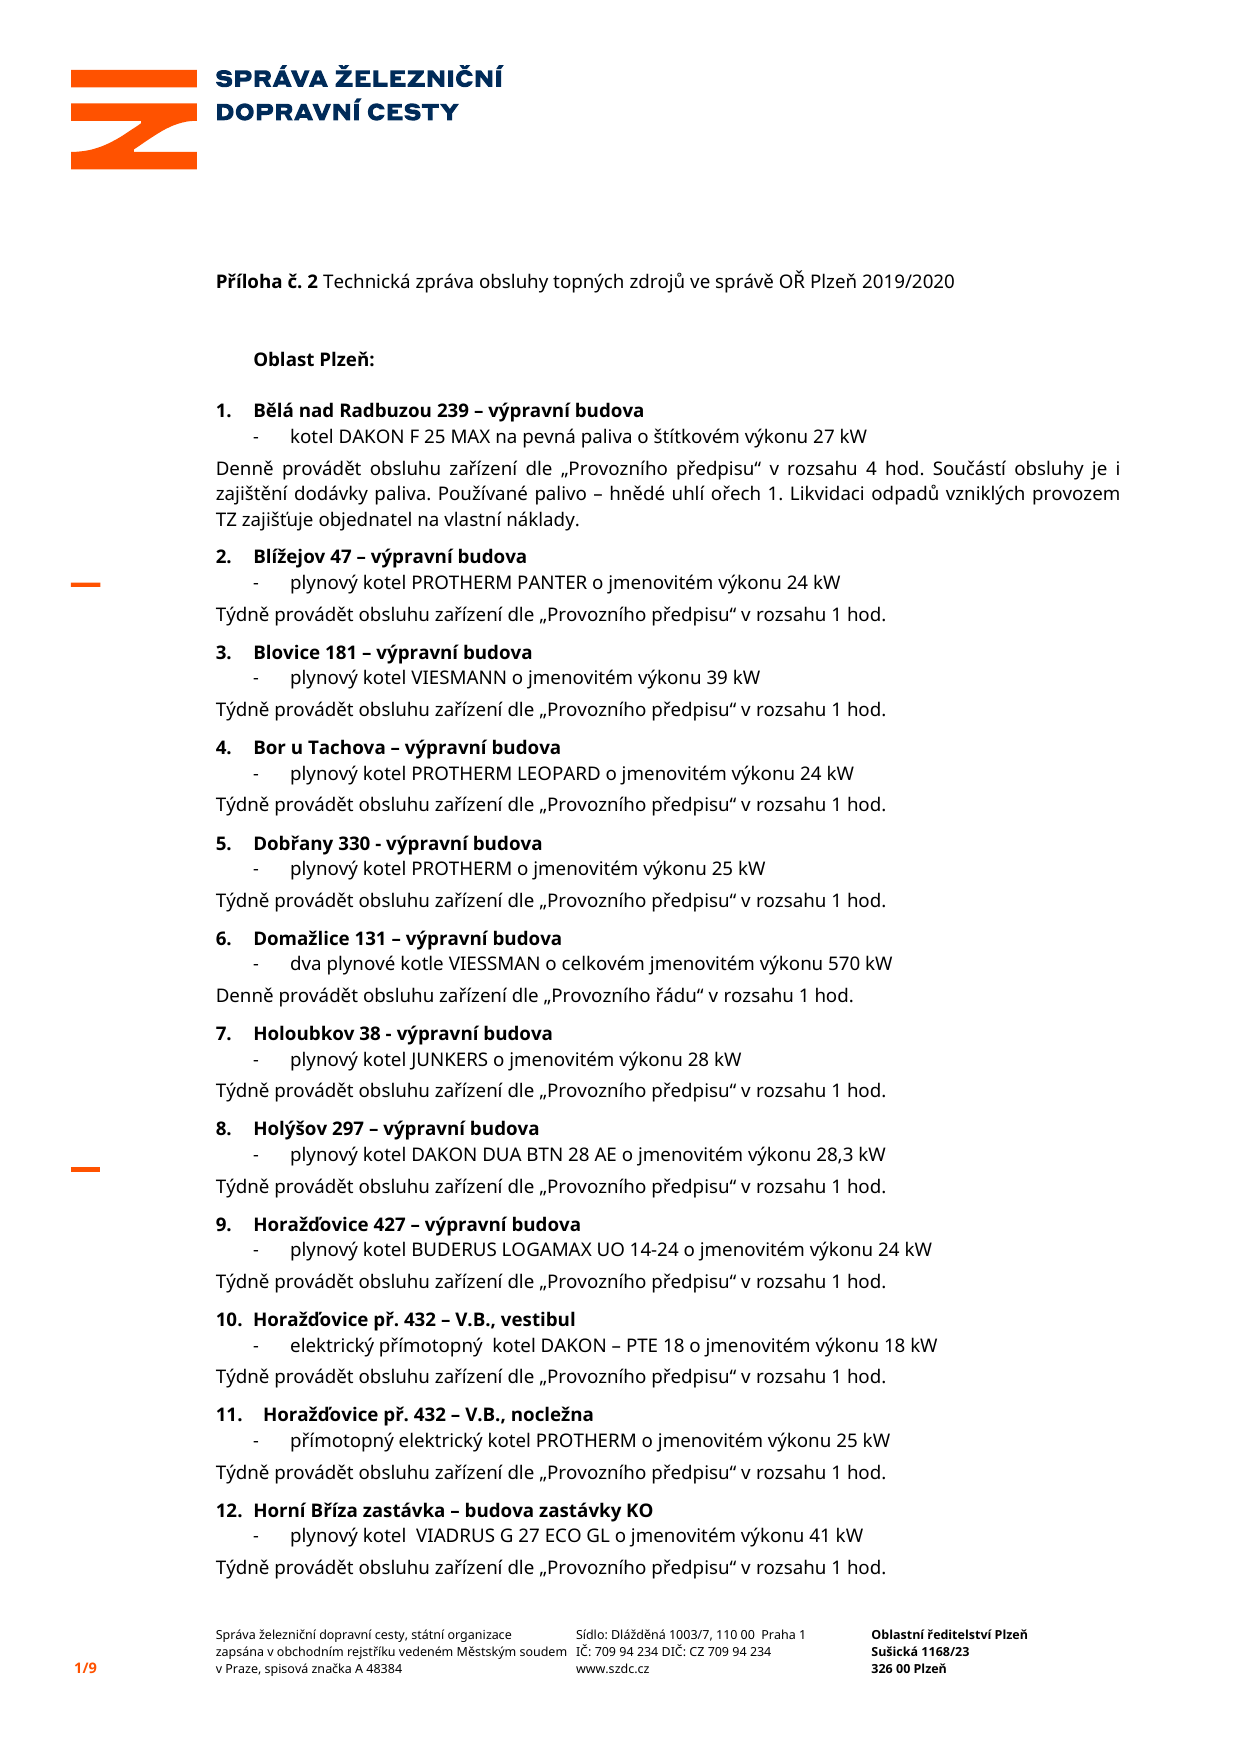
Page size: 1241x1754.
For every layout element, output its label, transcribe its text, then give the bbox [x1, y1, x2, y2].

list Holoubkov 38 - výpravní budova [216, 1020, 1122, 1046]
text Týdně provádět obsluhu zařízení dle „Provozního předpisu“ v rozsahu 1 hod. [216, 1459, 1122, 1484]
list elektrický přímotopný kotel DAKON – PTE 18 o jmenovitém výkonu 18 kW [253, 1332, 1122, 1357]
list plynový kotel PROTHERM LEOPARD o jmenovitém výkonu 24 kW [253, 760, 1122, 786]
list plynový kotel VIESMANN o jmenovitém výkonu 39 kW [253, 665, 1122, 690]
list Horní Bříza zastávka – budova zastávky KO [216, 1497, 1122, 1522]
text Týdně provádět obsluhu zařízení dle „Provozního předpisu“ v rozsahu 1 hod. [216, 696, 1122, 722]
list Blížejov 47 – výpravní budova [216, 544, 1122, 569]
text Týdně provádět obsluhu zařízení dle „Provozního předpisu“ v rozsahu 1 hod. [216, 601, 1122, 627]
list Oblast Plzeň: [253, 346, 1122, 372]
text Denně provádět obsluhu zařízení dle „Provozního předpisu“ v rozsahu 4 hod. Součástí obsluhy je i zajištění dodávky paliva. Používané palivo – hnědé uhlí ořech 1. Likvidaci odpadů vzniklých provozem TZ zajišťuje objednatel na vlastní náklady. [216, 455, 1122, 531]
list plynový kotel JUNKERS o jmenovitém výkonu 28 kW [253, 1046, 1122, 1071]
list kotel DAKON F 25 MAX na pevná paliva o štítkovém výkonu 27 kW [253, 423, 1122, 448]
list Domažlice 131 – výpravní budova [216, 925, 1122, 951]
list plynový kotel DAKON DUA BTN 28 AE o jmenovitém výkonu 28,3 kW [253, 1141, 1122, 1167]
text Týdně provádět obsluhu zařízení dle „Provozního předpisu“ v rozsahu 1 hod. [216, 1268, 1122, 1294]
list Horažďovice př. 432 – V.B., vestibul [216, 1306, 1122, 1332]
list plynový kotel PROTHERM PANTER o jmenovitém výkonu 24 kW [253, 569, 1122, 595]
list plynový kotel BUDERUS LOGAMAX UO 14-24 o jmenovitém výkonu 24 kW [253, 1237, 1122, 1262]
list přímotopný elektrický kotel PROTHERM o jmenovitém výkonu 25 kW [253, 1427, 1122, 1453]
text Týdně provádět obsluhu zařízení dle „Provozního předpisu“ v rozsahu 1 hod. [216, 1364, 1122, 1389]
list plynový kotel VIADRUS G 27 ECO GL o jmenovitém výkonu 41 kW [253, 1522, 1122, 1548]
text Týdně provádět obsluhu zařízení dle „Provozního předpisu“ v rozsahu 1 hod. [216, 1078, 1122, 1103]
list Dobřany 330 - výpravní budova [216, 830, 1122, 855]
text Týdně provádět obsluhu zařízení dle „Provozního předpisu“ v rozsahu 1 hod. [216, 887, 1122, 913]
list dva plynové kotle VIESSMAN o celkovém jmenovitém výkonu 570 kW [253, 951, 1122, 976]
list Holýšov 297 – výpravní budova [216, 1116, 1122, 1141]
list Blovice 181 – výpravní budova [216, 639, 1122, 665]
list Bor u Tachova – výpravní budova [216, 734, 1122, 760]
list Horažďovice 427 – výpravní budova [216, 1211, 1122, 1237]
text Týdně provádět obsluhu zařízení dle „Provozního předpisu“ v rozsahu 1 hod. [216, 1173, 1122, 1198]
text Týdně provádět obsluhu zařízení dle „Provozního předpisu“ v rozsahu 1 hod. [216, 792, 1122, 817]
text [216, 1554, 1122, 1580]
text Denně provádět obsluhu zařízení dle „Provozního řádu“ v rozsahu 1 hod. [216, 982, 1122, 1008]
list plynový kotel PROTHERM o jmenovitém výkonu 25 kW [253, 855, 1122, 881]
list Horažďovice př. 432 – V.B., nocležna [216, 1402, 1122, 1427]
list Bělá nad Radbuzou 239 – výpravní budova [216, 397, 1122, 423]
